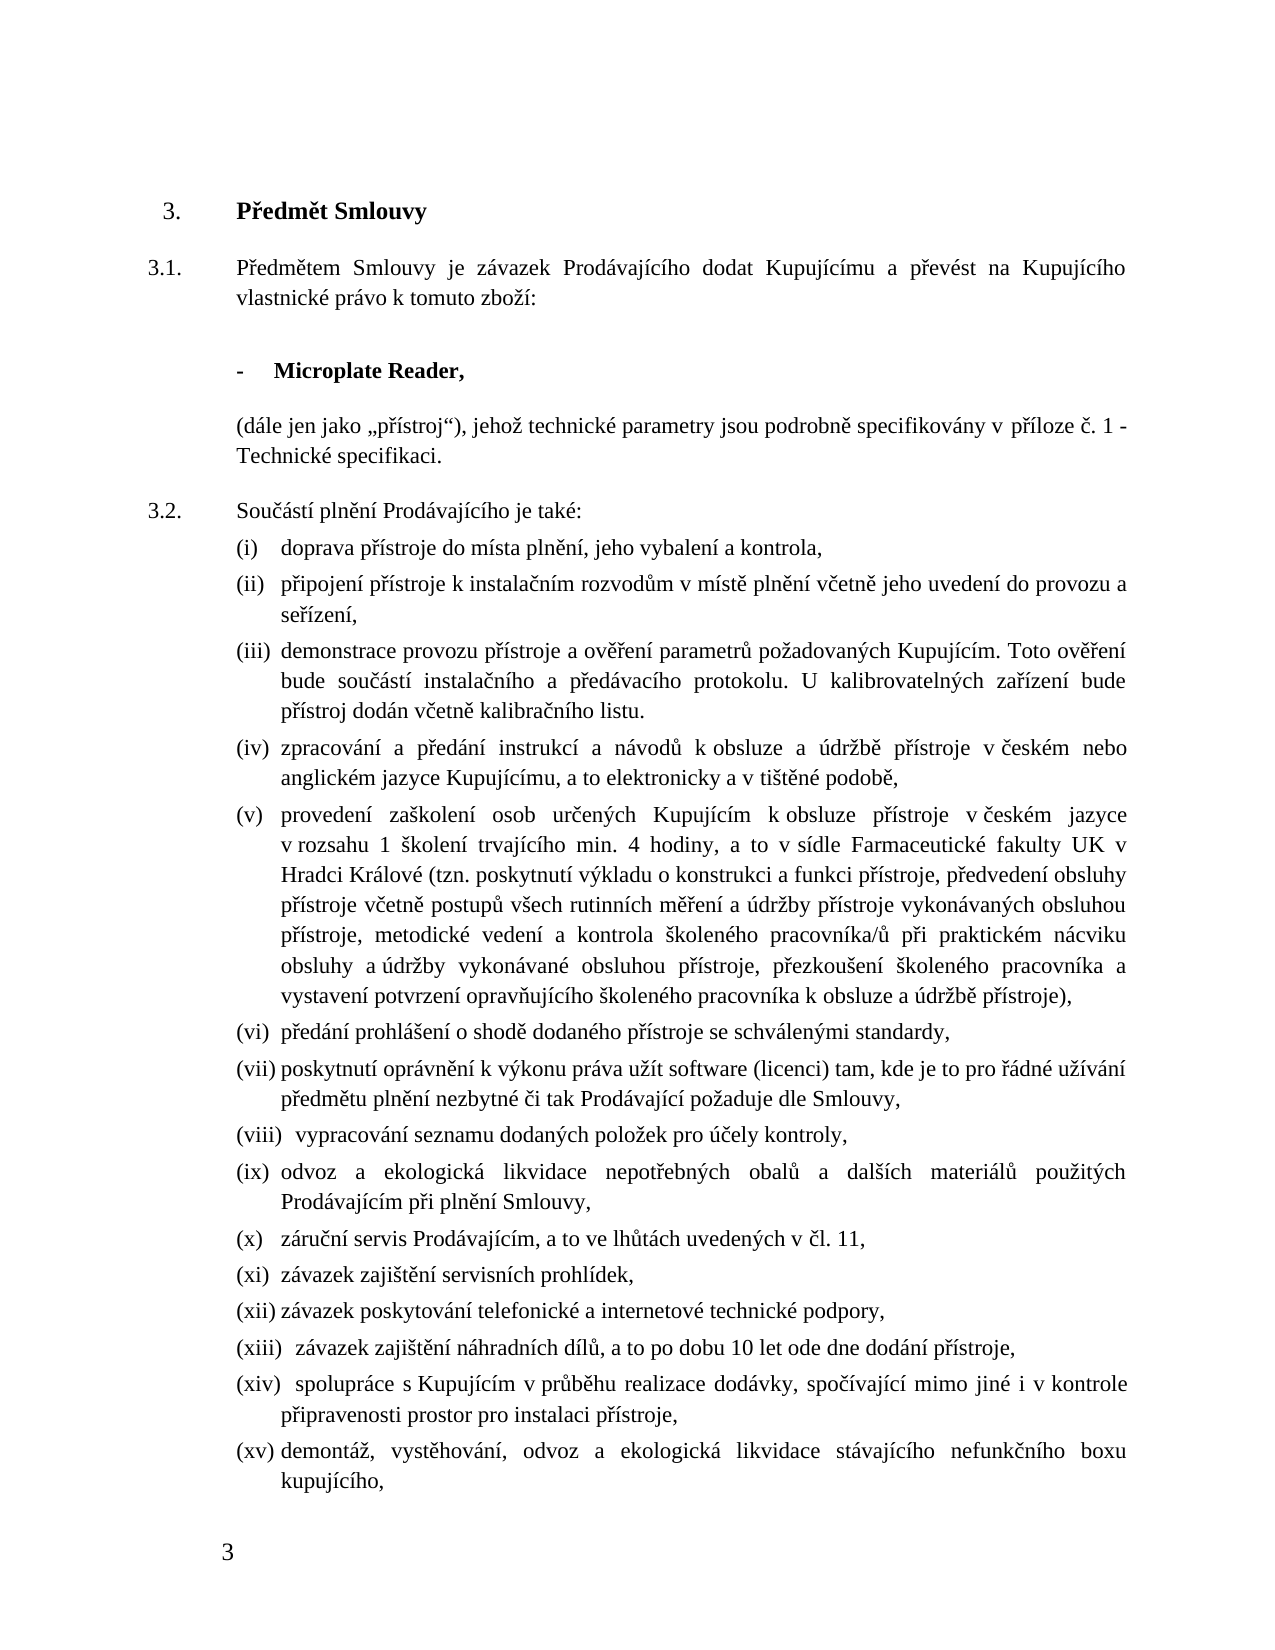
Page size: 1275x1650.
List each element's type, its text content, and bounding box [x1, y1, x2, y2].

subtitle Předmětem Smlouvy je závazek Prodávajícího dodat Kupujícímu a převést na Kupujícího vlastnické právo k tomuto zboží: [148, 254, 1127, 310]
list poskytnutí oprávnění k výkonu práva užít software (licenci) tam, kde je to pro řádné užívání předmětu plnění nezbytné či tak Prodávající požaduje dle Smlouvy, [236, 1055, 1127, 1111]
subtitle Součástí plnění Prodávajícího je také: [148, 498, 1127, 524]
list připojení přístroje k instalačním rozvodům v místě plnění včetně jeho uvedení do provozu a seřízení, [236, 571, 1127, 627]
list závazek zajištění servisních prohlídek, [236, 1261, 1127, 1287]
list demontáž, vystěhování, odvoz a ekologická likvidace stávajícího nefunkčního boxu kupujícího, [236, 1437, 1127, 1494]
list předání prohlášení o shodě dodaného přístroje se schválenými standardy, [236, 1018, 1127, 1045]
list odvoz a ekologická likvidace nepotřebných obalů a dalších materiálů použitých Prodávajícím při plnění Smlouvy, [236, 1158, 1127, 1214]
subtitle Předmět Smlouvy [162, 196, 1127, 224]
subtitle (dále jen jako „přístroj“), jehož technické parametry jsou podrobně specifikovány v příloze č. 1 - Technické specifikaci. [236, 412, 1127, 469]
list doprava přístroje do místa plnění, jeho vybalení a kontrola, [230, 534, 1127, 560]
list demonstrace provozu přístroje a ověření parametrů požadovaných Kupujícím. Toto ověření bude součástí instalačního a předávacího protokolu. U kalibrovatelných zařízení bude přístroj dodán včetně kalibračního listu. [236, 637, 1127, 724]
list závazek poskytování telefonické a internetové technické podpory, [236, 1298, 1127, 1324]
list zpracování a předání instrukcí a návodů k obsluze a údržbě přístroje v českém nebo anglickém jazyce Kupujícímu, a to elektronicky a v tištěné podobě, [236, 734, 1127, 791]
list Microplate Reader, [236, 357, 1127, 383]
list spolupráce s Kupujícím v průběhu realizace dodávky, spočívající mimo jiné i v kontrole připravenosti prostor pro instalaci přístroje, [236, 1371, 1127, 1427]
list vypracování seznamu dodaných položek pro účely kontroly, [236, 1122, 1127, 1148]
list provedení zaškolení osob určených Kupujícím k obsluze přístroje v českém jazyce v rozsahu 1 školení trvajícího min. 4 hodiny, a to v sídle Farmaceutické fakulty UK v Hradci Králové (tzn. poskytnutí výkladu o konstrukci a funkci přístroje, předvedení obsluhy přístroje včetně postupů všech rutinních měření a údržby přístroje vykonávaných obsluhou přístroje, metodické vedení a kontrola školeného pracovníka/ů při praktickém nácviku obsluhy a údržby vykonávané obsluhou přístroje, přezkoušení školeného pracovníka a vystavení potvrzení opravňujícího školeného pracovníka k obsluze a údržbě přístroje), [236, 801, 1127, 1008]
list záruční servis Prodávajícím, a to ve lhůtách uvedených v čl. 11, [236, 1225, 1127, 1251]
list závazek zajištění náhradních dílů, a to po dobu 10 let ode dne dodání přístroje, [236, 1334, 1127, 1360]
